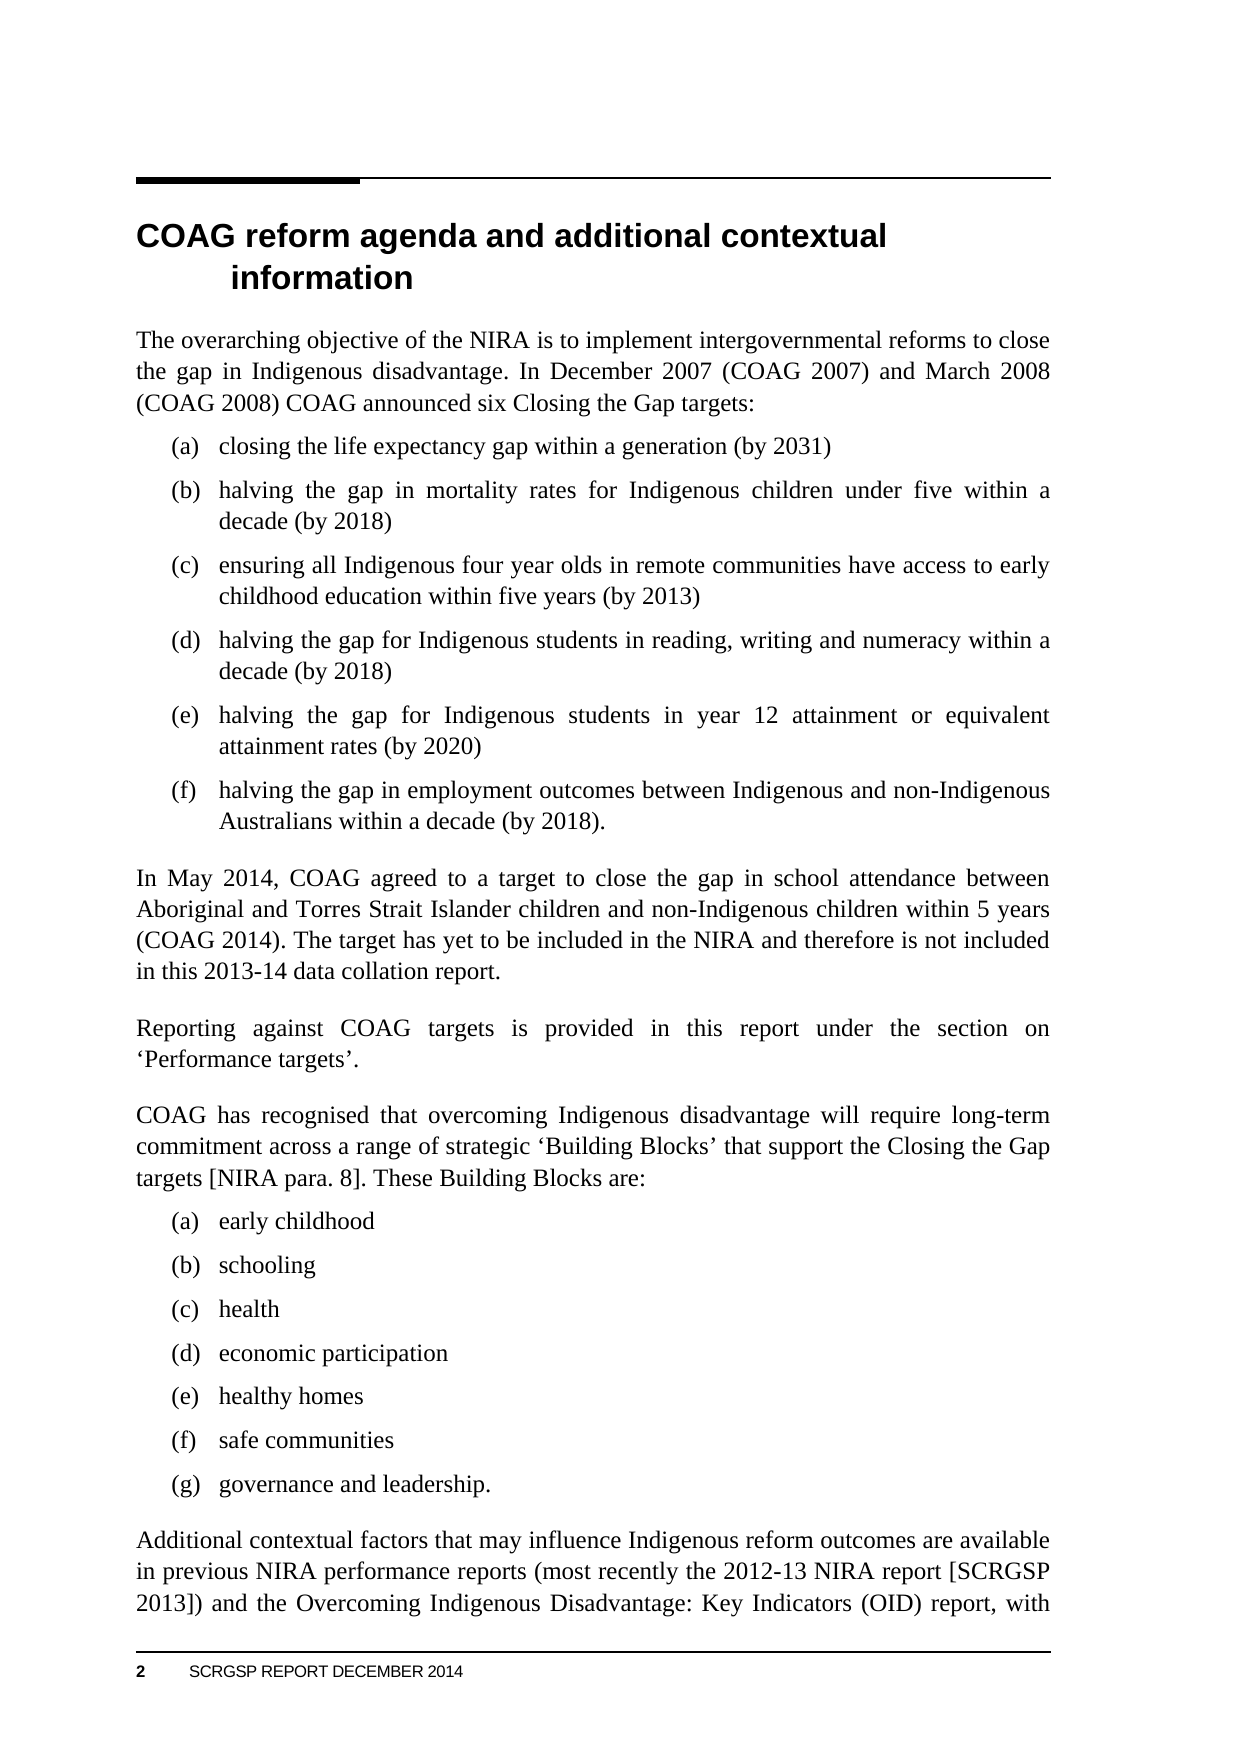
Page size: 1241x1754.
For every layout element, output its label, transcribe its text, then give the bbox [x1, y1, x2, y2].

text In May 2014, COAG agreed to a target to close the gap in school attendance between Aboriginal and Torres Strait Islander children and non-Indigenous children within 5 years (COAG 2014). The target has yet to be included in the NIRA and therefore is not included in this 2013-14 data collation report. [136, 860, 1051, 985]
list safe communities [171, 1423, 1051, 1454]
text The overarching objective of the NIRA is to implement intergovernmental reforms to close the gap in Indigenous disadvantage. In December 2007 (COAG 2007) and March 2008 (COAG 2008) COAG announced six Closing the Gap targets: [136, 323, 1051, 416]
text COAG has recognised that overcoming Indigenous disadvantage will require long-term commitment across a range of strategic ‘Building Blocks’ that support the Closing the Gap targets [NIRA para. 8]. These Building Blocks are: [136, 1098, 1051, 1191]
list early childhood [171, 1204, 1051, 1235]
list halving the gap in mortality rates for Indigenous children under five within a decade (by 2018) [171, 473, 1051, 535]
list ensuring all Indigenous four year olds in remote communities have access to early childhood education within five years (by 2013) [171, 548, 1051, 610]
list halving the gap for Indigenous students in reading, writing and numeracy within a decade (by 2018) [171, 623, 1051, 685]
text Reporting against COAG targets is provided in this report under the section on ‘Performance targets’. [136, 1010, 1051, 1073]
list halving the gap in employment outcomes between Indigenous and non-Indigenous Australians within a decade (by 2018). [171, 773, 1051, 835]
list governance and leadership. [171, 1466, 1051, 1498]
list healthy homes [171, 1379, 1051, 1410]
subtitle COAG reform agenda and additional contextual information [136, 214, 1051, 298]
list economic participation [171, 1335, 1051, 1366]
list halving the gap for Indigenous students in year 12 attainment or equivalent attainment rates (by 2020) [171, 698, 1051, 760]
list health [171, 1291, 1051, 1323]
list schooling [171, 1248, 1051, 1279]
list closing the life expectancy gap within a generation (by 2031) [171, 429, 1051, 460]
